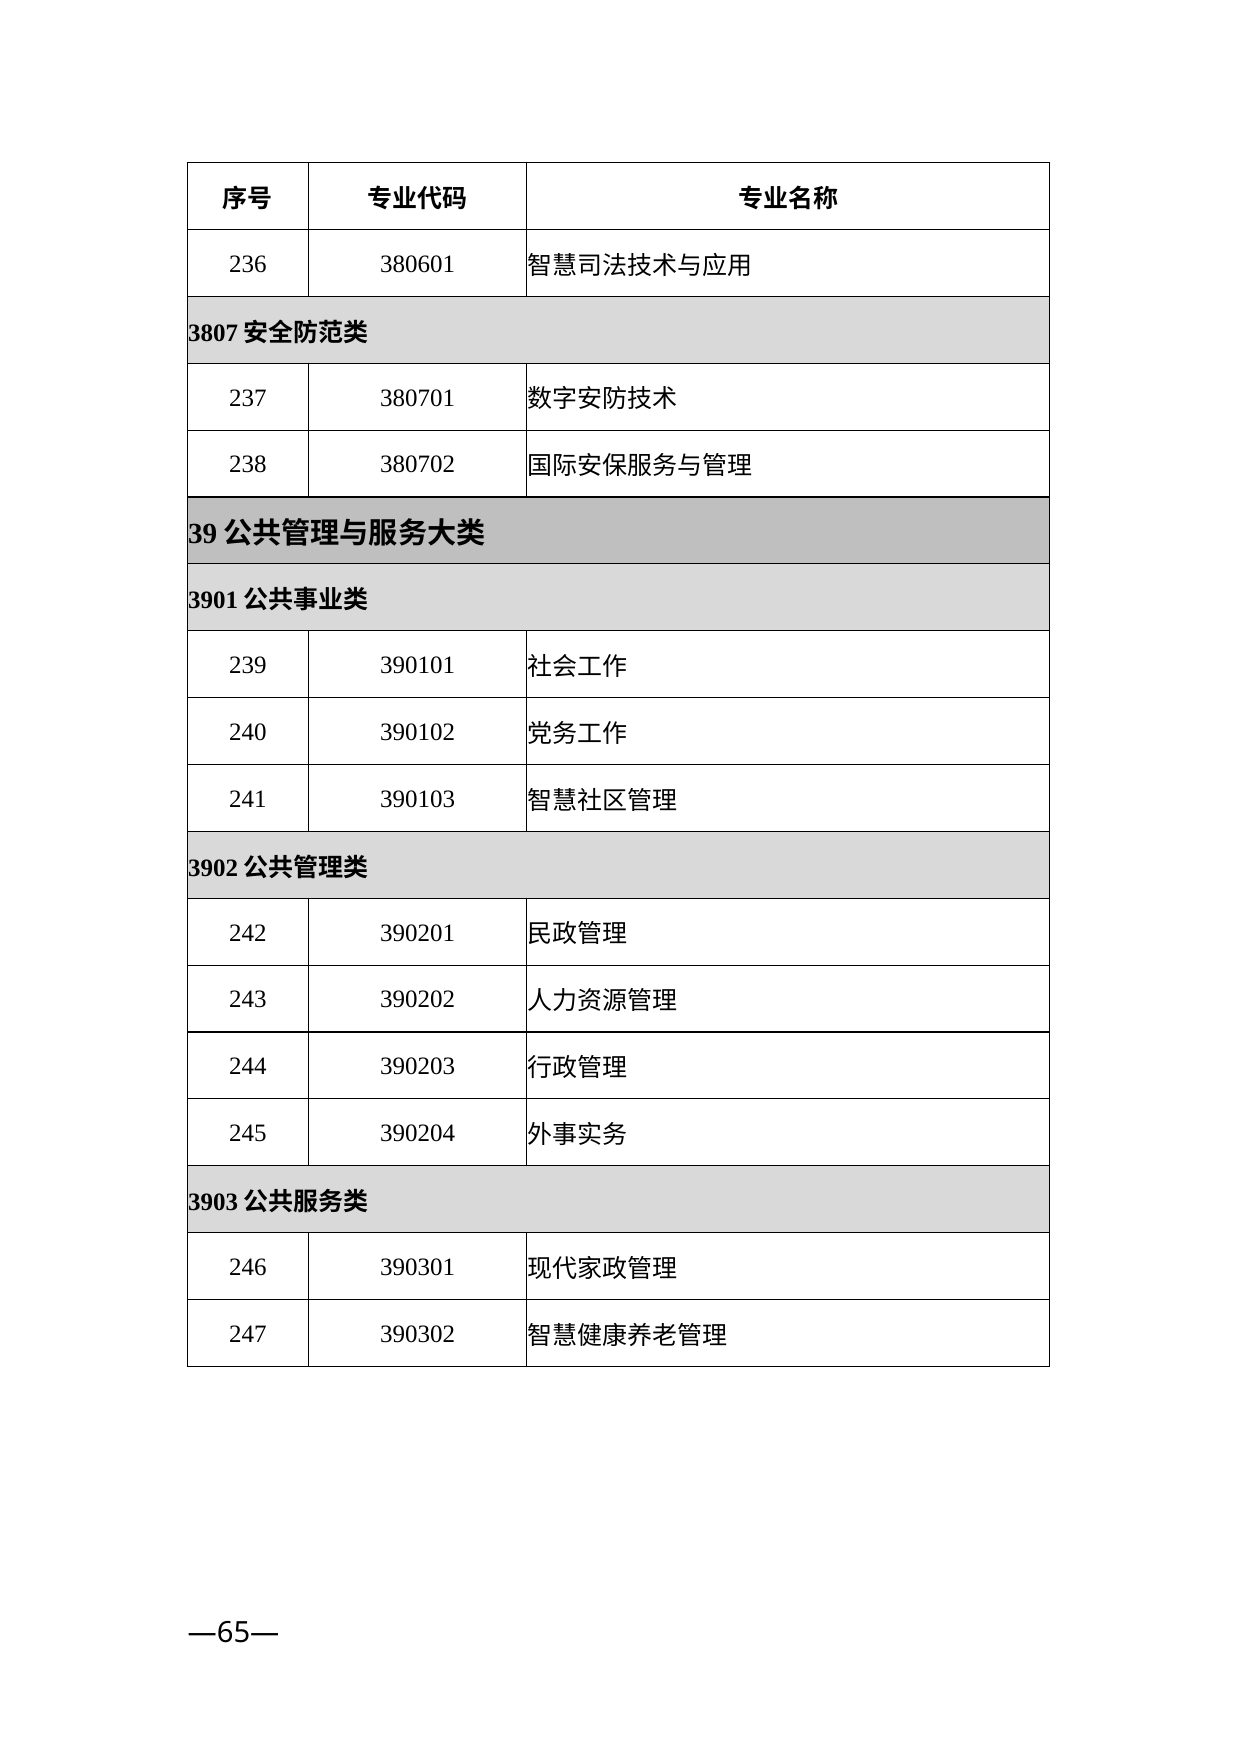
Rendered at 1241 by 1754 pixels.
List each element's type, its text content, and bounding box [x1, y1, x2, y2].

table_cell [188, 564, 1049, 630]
table_header 专业代码 [309, 163, 526, 229]
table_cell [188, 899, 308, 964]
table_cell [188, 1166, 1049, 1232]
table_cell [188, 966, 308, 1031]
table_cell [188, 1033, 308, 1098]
table_header 序号 [188, 163, 308, 229]
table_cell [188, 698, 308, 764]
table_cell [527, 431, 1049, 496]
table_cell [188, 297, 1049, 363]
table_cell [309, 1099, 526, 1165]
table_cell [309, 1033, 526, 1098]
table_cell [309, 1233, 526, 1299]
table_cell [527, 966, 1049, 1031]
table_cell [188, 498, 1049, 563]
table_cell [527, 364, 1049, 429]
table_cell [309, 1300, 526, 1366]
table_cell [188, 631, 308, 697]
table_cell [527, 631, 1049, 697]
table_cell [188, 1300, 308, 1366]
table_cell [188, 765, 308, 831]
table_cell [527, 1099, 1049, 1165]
table_header 专业名称 [527, 163, 1049, 229]
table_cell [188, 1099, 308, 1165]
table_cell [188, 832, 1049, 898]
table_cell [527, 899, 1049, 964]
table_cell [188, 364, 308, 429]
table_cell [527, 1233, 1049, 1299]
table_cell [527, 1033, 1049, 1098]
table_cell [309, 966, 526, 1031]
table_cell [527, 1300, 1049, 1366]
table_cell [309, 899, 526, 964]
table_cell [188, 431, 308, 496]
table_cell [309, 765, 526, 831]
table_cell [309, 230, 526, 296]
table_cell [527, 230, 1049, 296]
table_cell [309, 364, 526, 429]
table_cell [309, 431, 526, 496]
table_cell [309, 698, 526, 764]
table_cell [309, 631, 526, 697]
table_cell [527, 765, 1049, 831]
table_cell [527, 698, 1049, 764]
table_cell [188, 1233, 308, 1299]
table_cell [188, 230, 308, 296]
